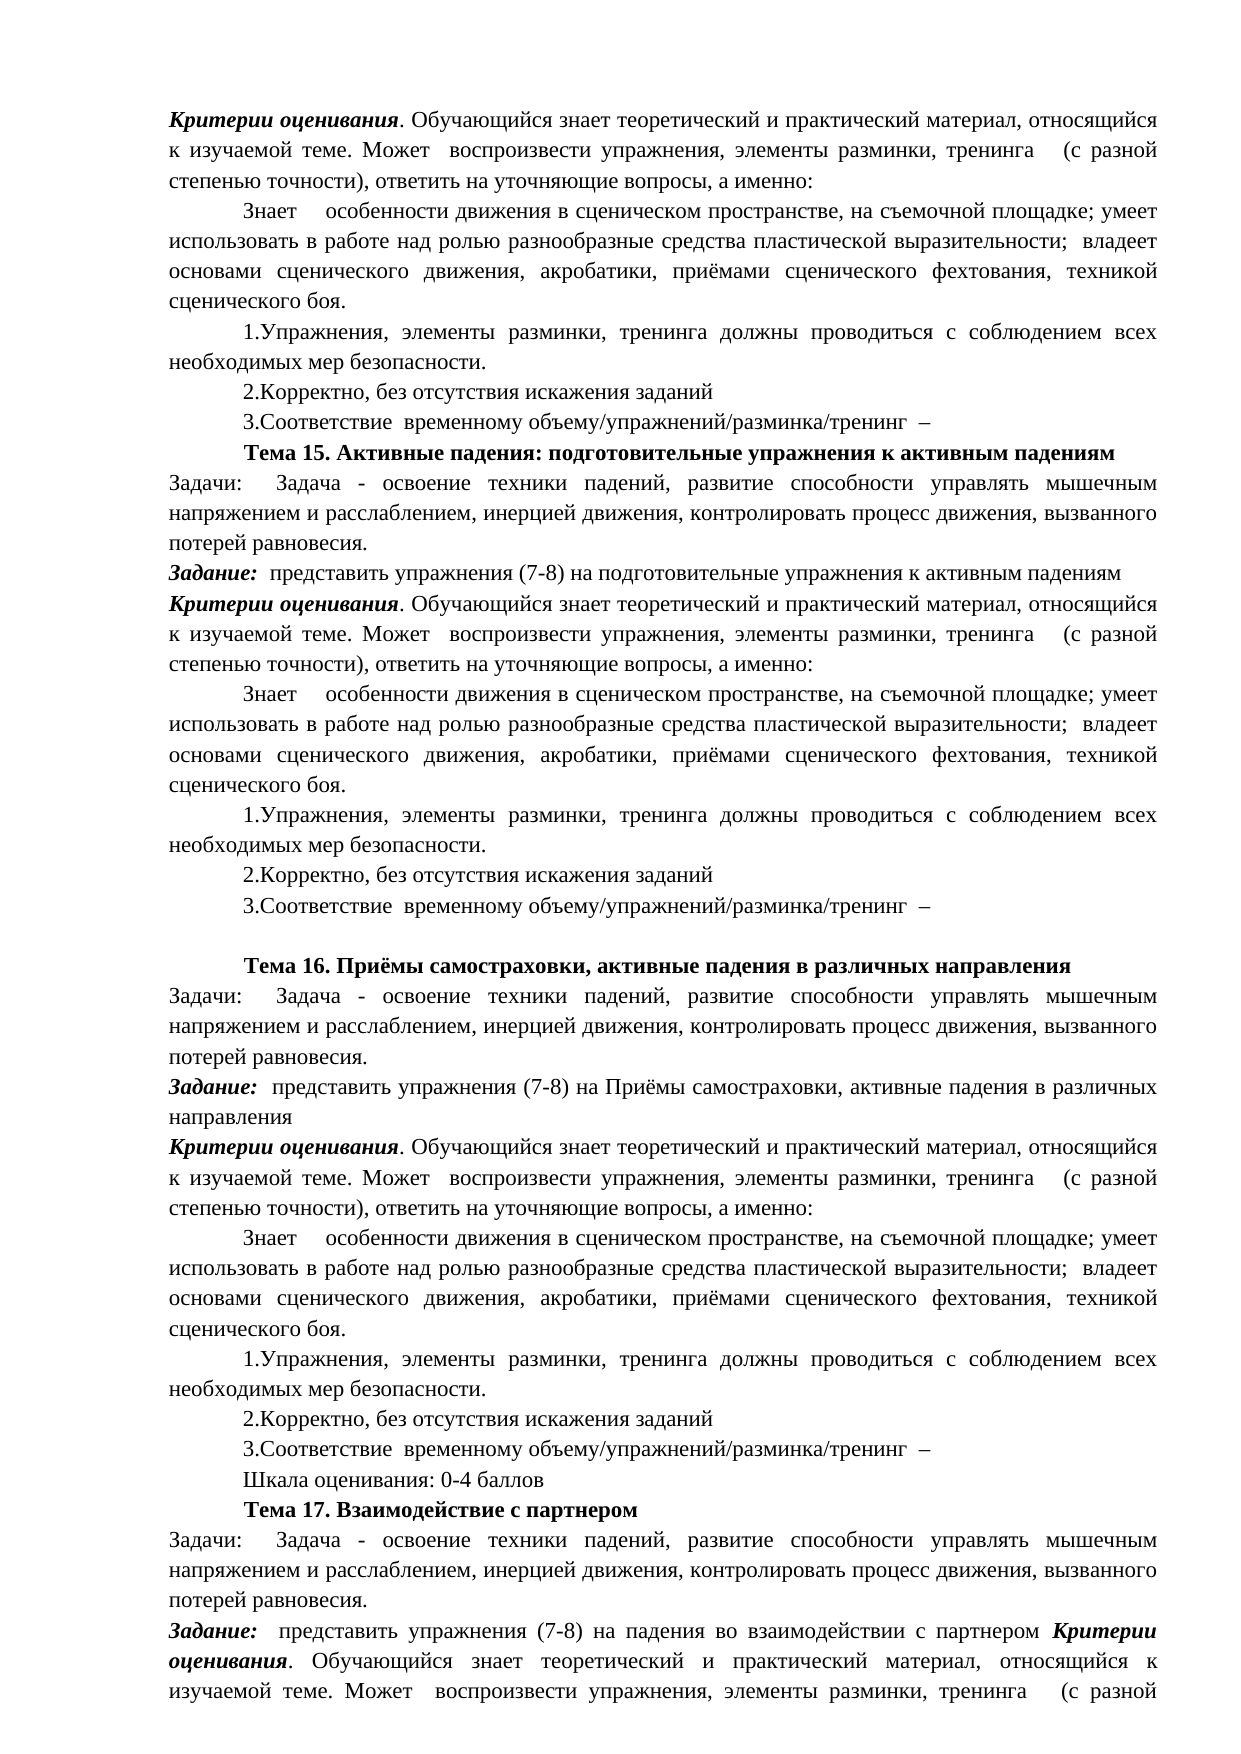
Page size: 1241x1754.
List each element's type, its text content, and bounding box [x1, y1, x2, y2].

text 3.Соответствие временному объему/упражнений/разминка/тренинг – [169, 892, 1159, 918]
text 1.Упражнения, элементы разминки, тренинга должны проводиться с соблюдением всех необходимых мер безопасности. [169, 1345, 1159, 1401]
text Шкала оценивания: 0-4 баллов [169, 1466, 1159, 1492]
text Тема 16. Приёмы самостраховки, активные падения в различных направления [169, 952, 1159, 978]
text 1.Упражнения, элементы разминки, тренинга должны проводиться с соблюдением всех необходимых мер безопасности. [169, 801, 1159, 858]
text Задание: представить упражнения (7-8) на подготовительные упражнения к активным падениям [169, 559, 1159, 586]
text 2.Корректно, без отсутствия искажения заданий [169, 861, 1159, 888]
text 2.Корректно, без отсутствия искажения заданий [169, 1405, 1159, 1432]
text 1.Упражнения, элементы разминки, тренинга должны проводиться с соблюдением всех необходимых мер безопасности. [169, 318, 1159, 374]
text 3.Соответствие временному объему/упражнений/разминка/тренинг – [169, 408, 1159, 435]
text Тема 15. Активные падения: подготовительные упражнения к активным падениям [169, 438, 1159, 465]
text Тема 17. Взаимодействие с партнером [169, 1496, 1159, 1522]
text Задание: представить упражнения (7-8) на Приёмы самостраховки, активные падения в различных направления [169, 1073, 1159, 1129]
text 2.Корректно, без отсутствия искажения заданий [169, 378, 1159, 404]
text 3.Соответствие временному объему/упражнений/разминка/тренинг – [169, 1435, 1159, 1462]
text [169, 1617, 1159, 1703]
